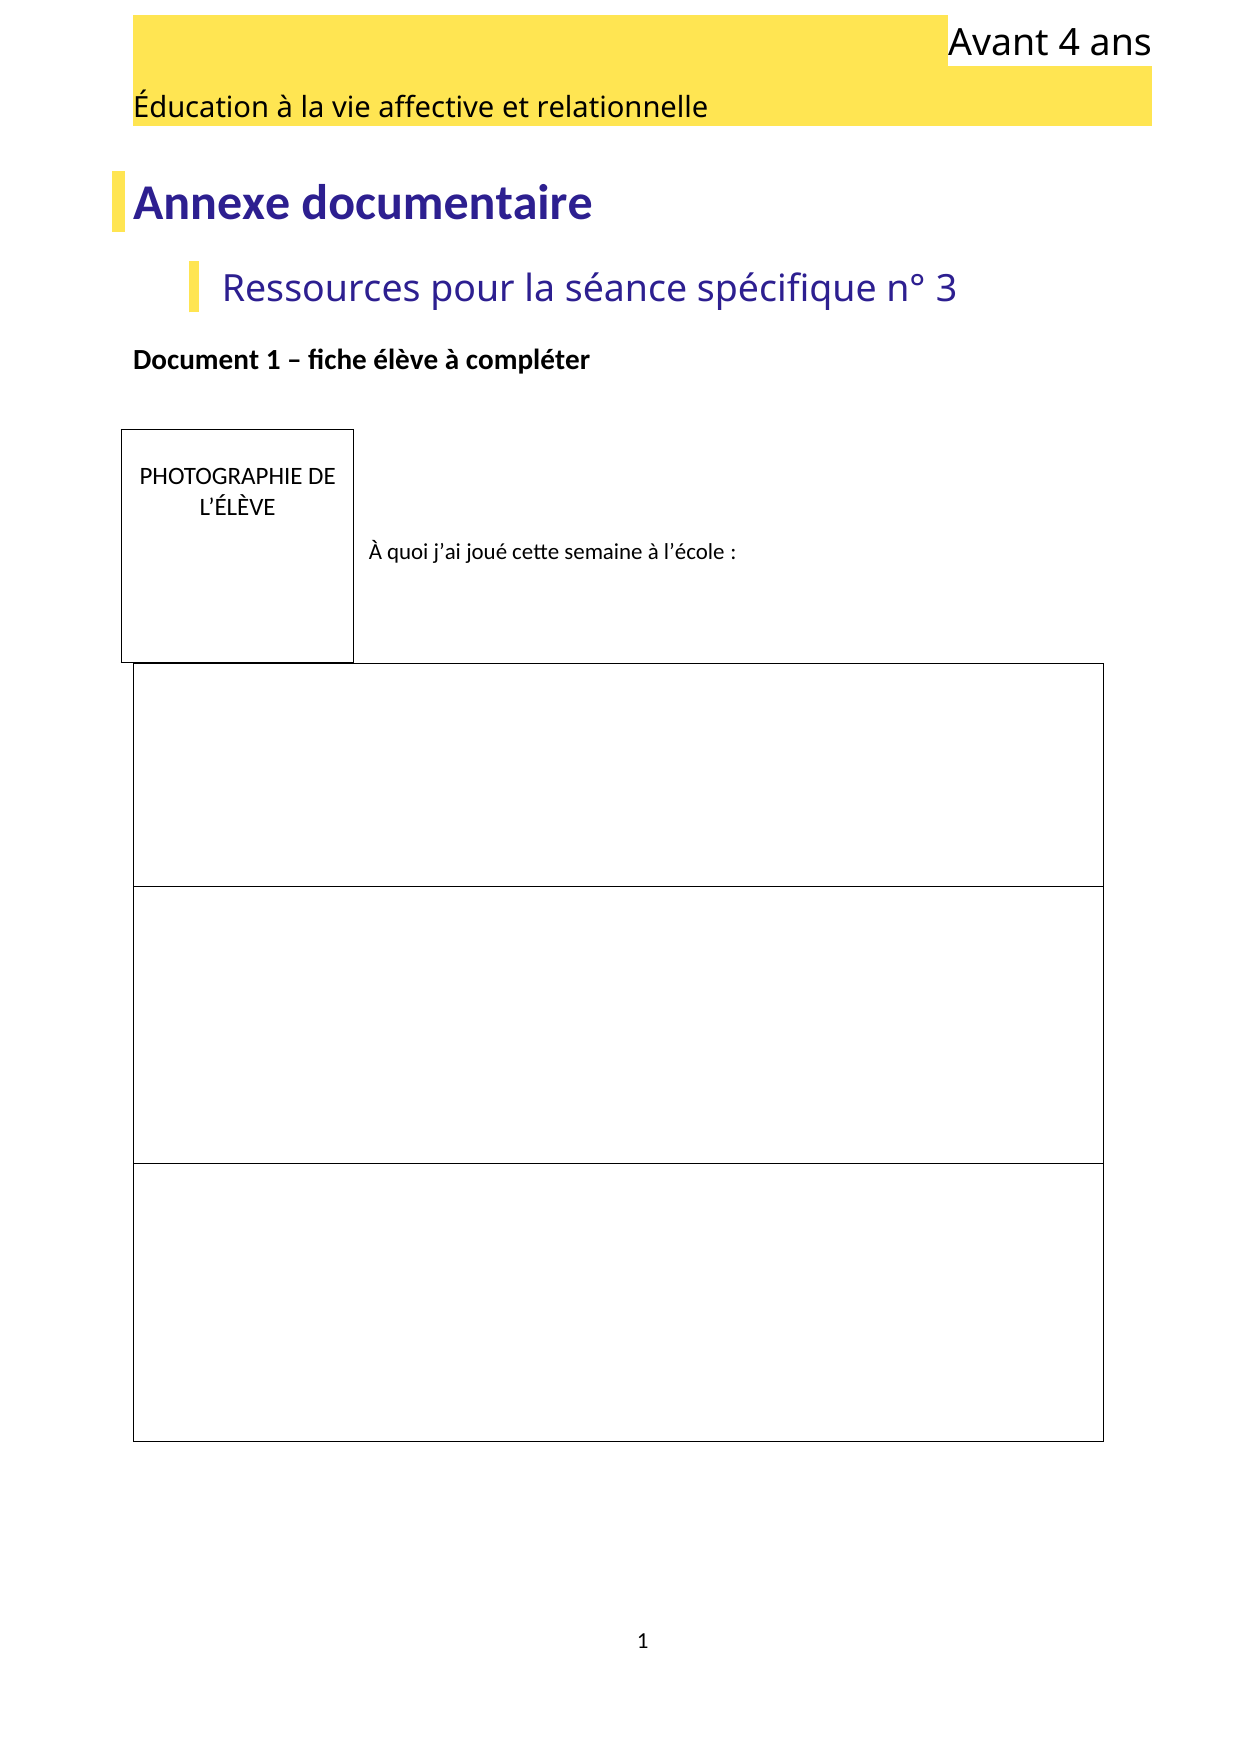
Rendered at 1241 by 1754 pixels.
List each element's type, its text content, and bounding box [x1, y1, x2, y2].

table_cell [134, 887, 1103, 1163]
text À quoi j’ai joué cette semaine à l’école : [354, 537, 1152, 565]
subtitle Annexe documentaire [125, 171, 1152, 232]
table_cell [134, 1164, 1103, 1441]
table_header [134, 664, 1103, 886]
table_header PHOTOGRAPHIE DE L’ÉLÈVE [122, 430, 353, 662]
subtitle Ressources pour la séance spécifique n° 3 [199, 261, 1152, 312]
subtitle Document 1 – fiche élève à compléter [133, 341, 1152, 377]
